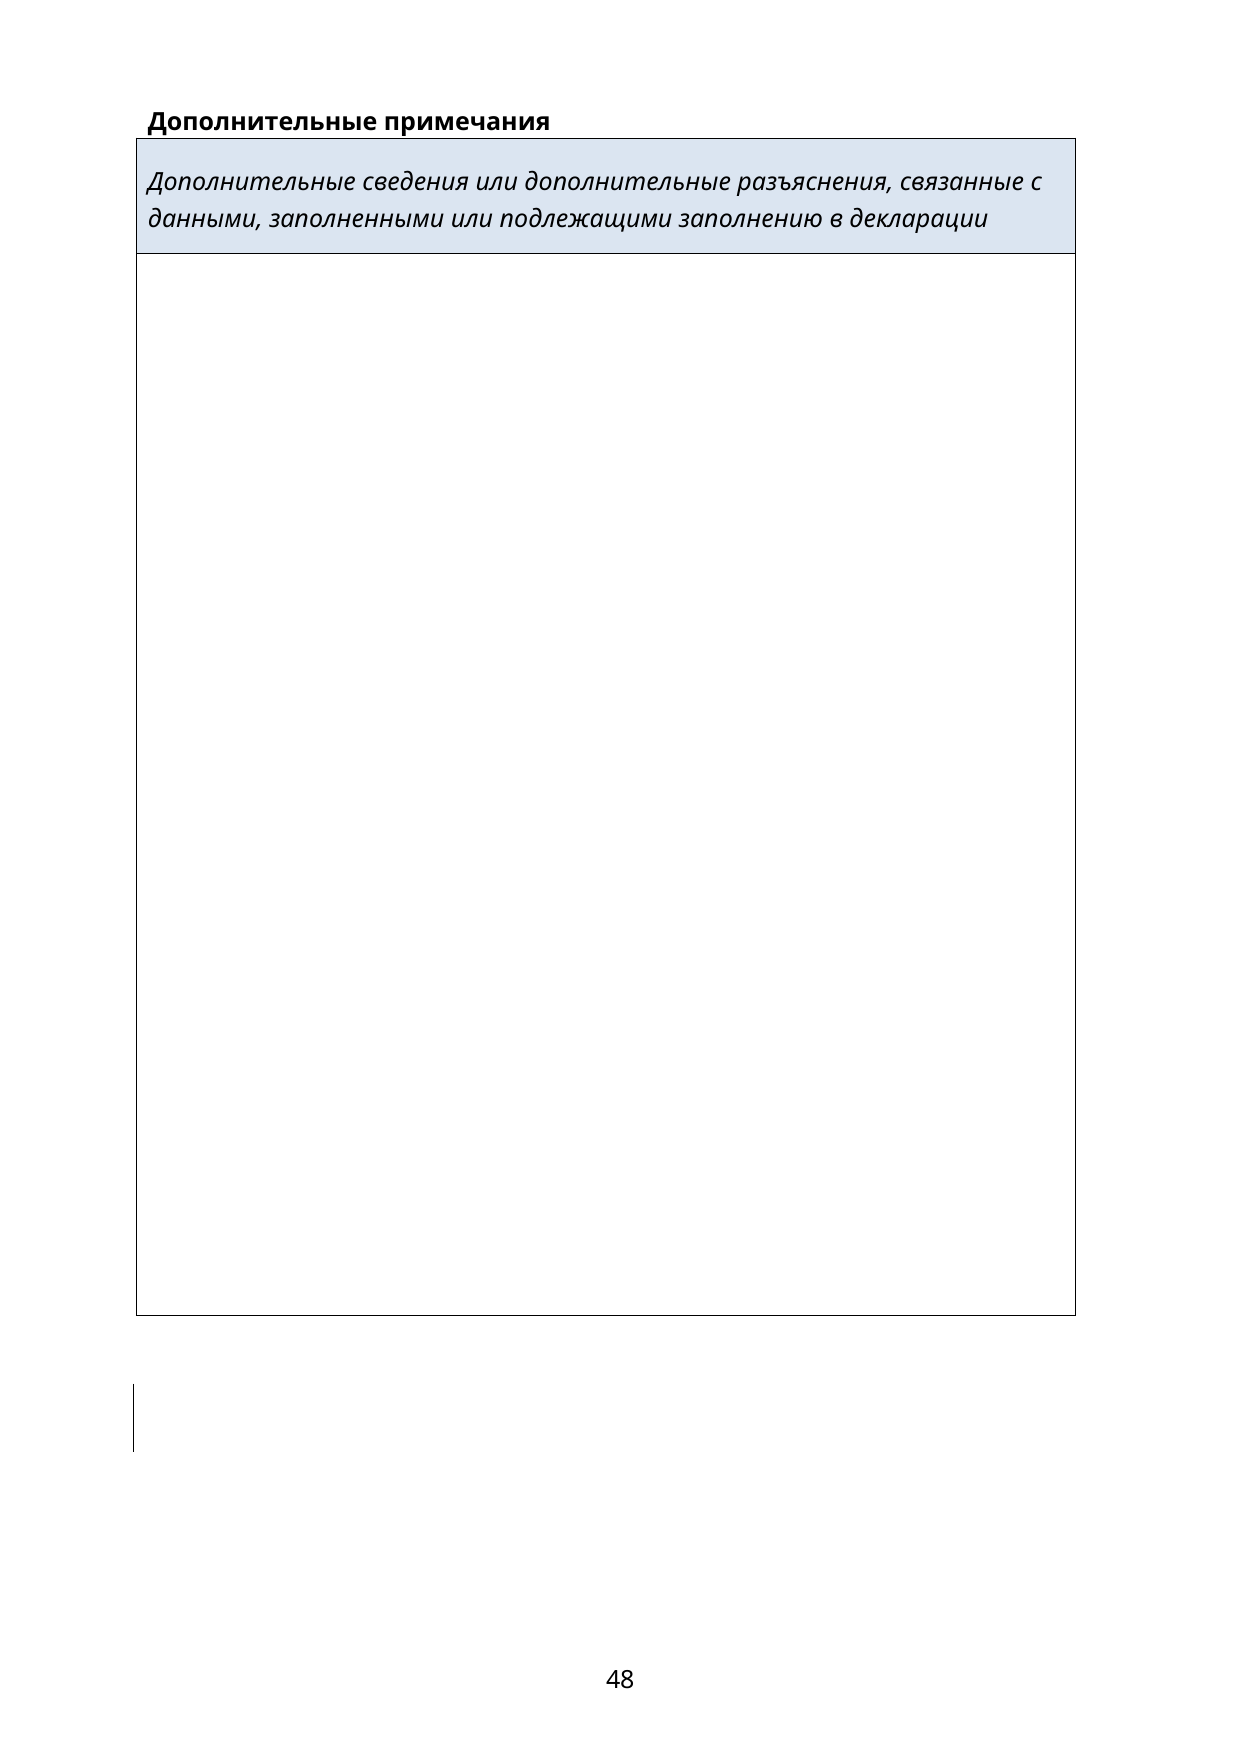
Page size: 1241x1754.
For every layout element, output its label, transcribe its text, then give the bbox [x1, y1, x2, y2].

table_header Дополнительные сведения или дополнительные разъяснения, связанные с данными, заполненными или подлежащими заполнению в декларации [137, 139, 1075, 253]
table_cell [137, 254, 1075, 1314]
text Дополнительные примечания [148, 103, 1092, 137]
